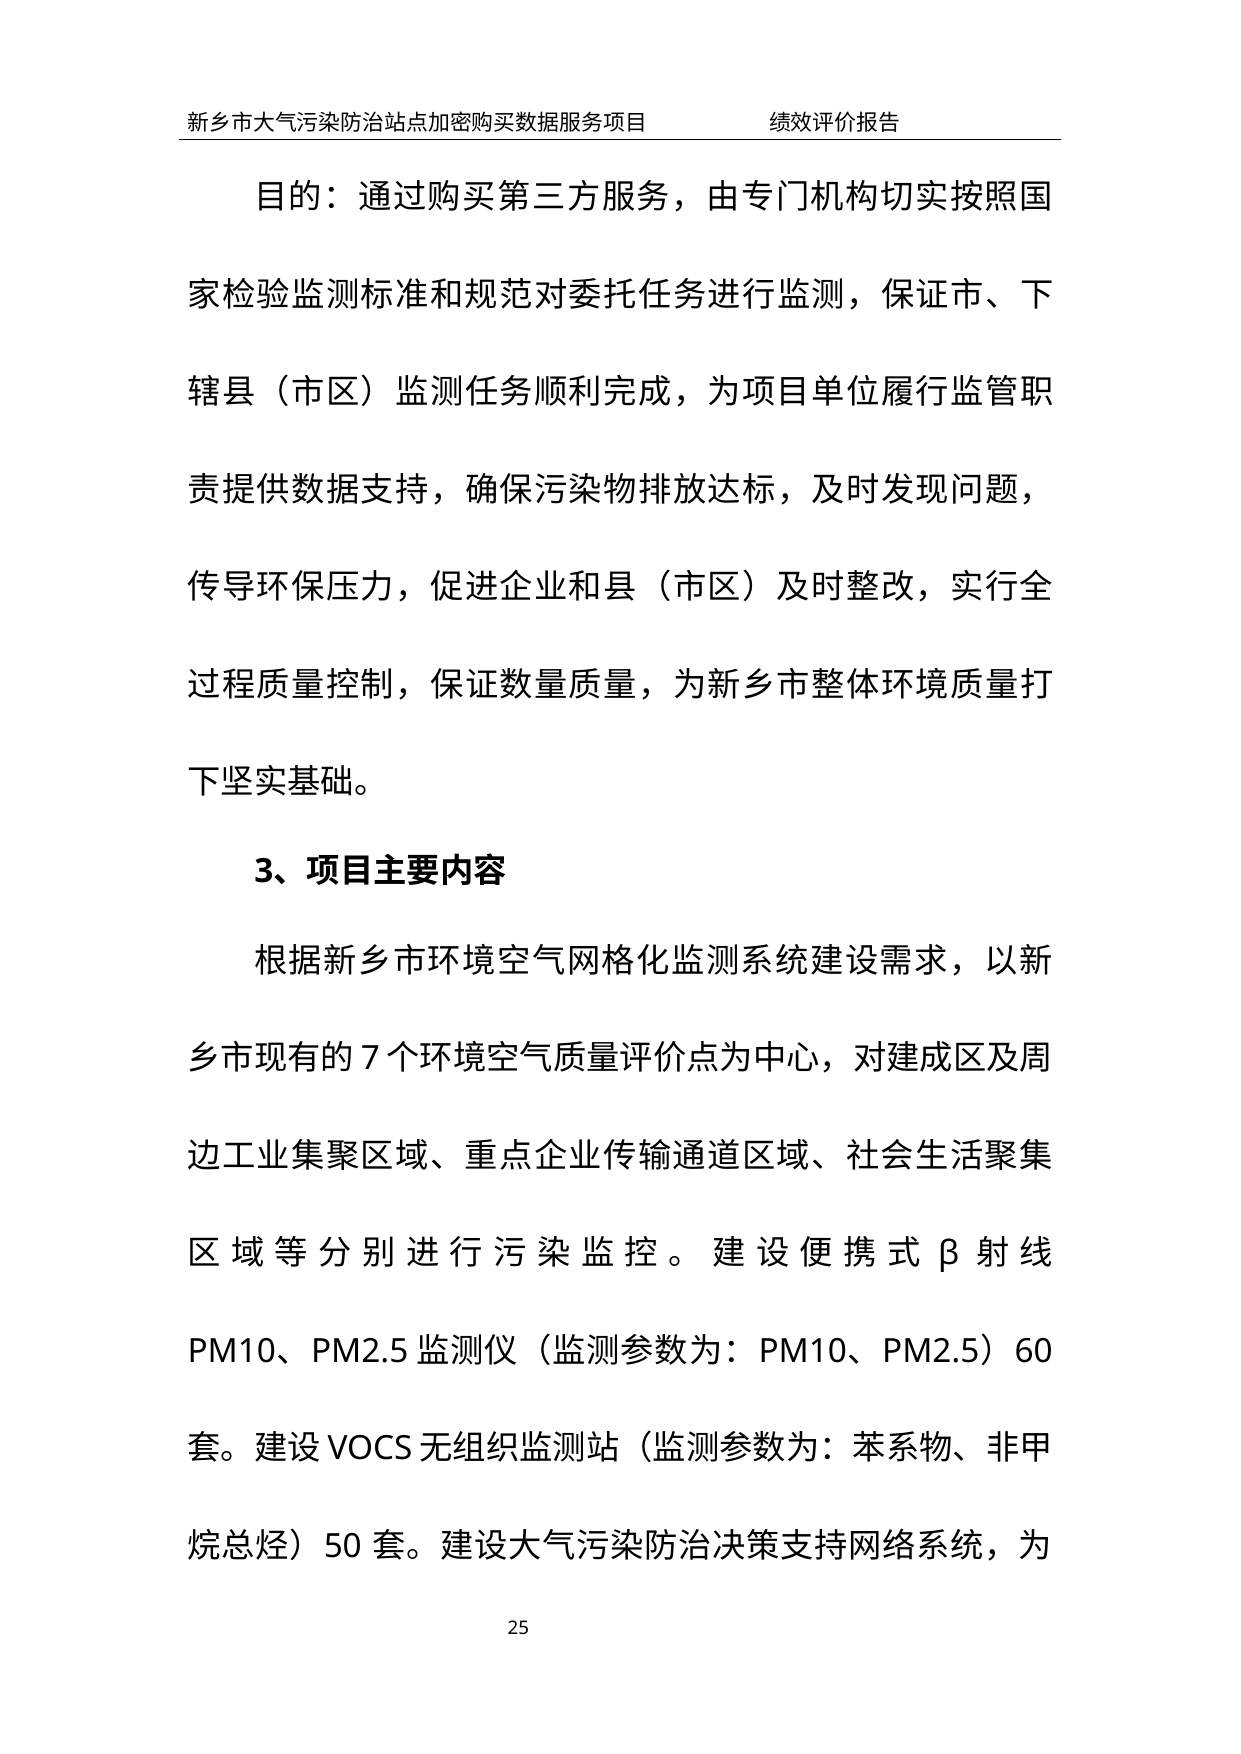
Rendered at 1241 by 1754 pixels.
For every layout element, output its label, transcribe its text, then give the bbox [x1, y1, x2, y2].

subtitle 3、项目主要内容 [187, 836, 1053, 901]
text 目的：通过购买第三方服务，由专门机构切实按照国家检验监测标准和规范对委托任务进行监测，保证市、下辖县（市区）监测任务顺利完成，为项目单位履行监管职责提供数据支持，确保污染物排放达标，及时发现问题，传导环保压力，促进企业和县（市区）及时整改，实行全过程质量控制，保证数量质量，为新乡市整体环境质量打下坚实基础。 [187, 162, 1053, 812]
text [187, 925, 1053, 1575]
